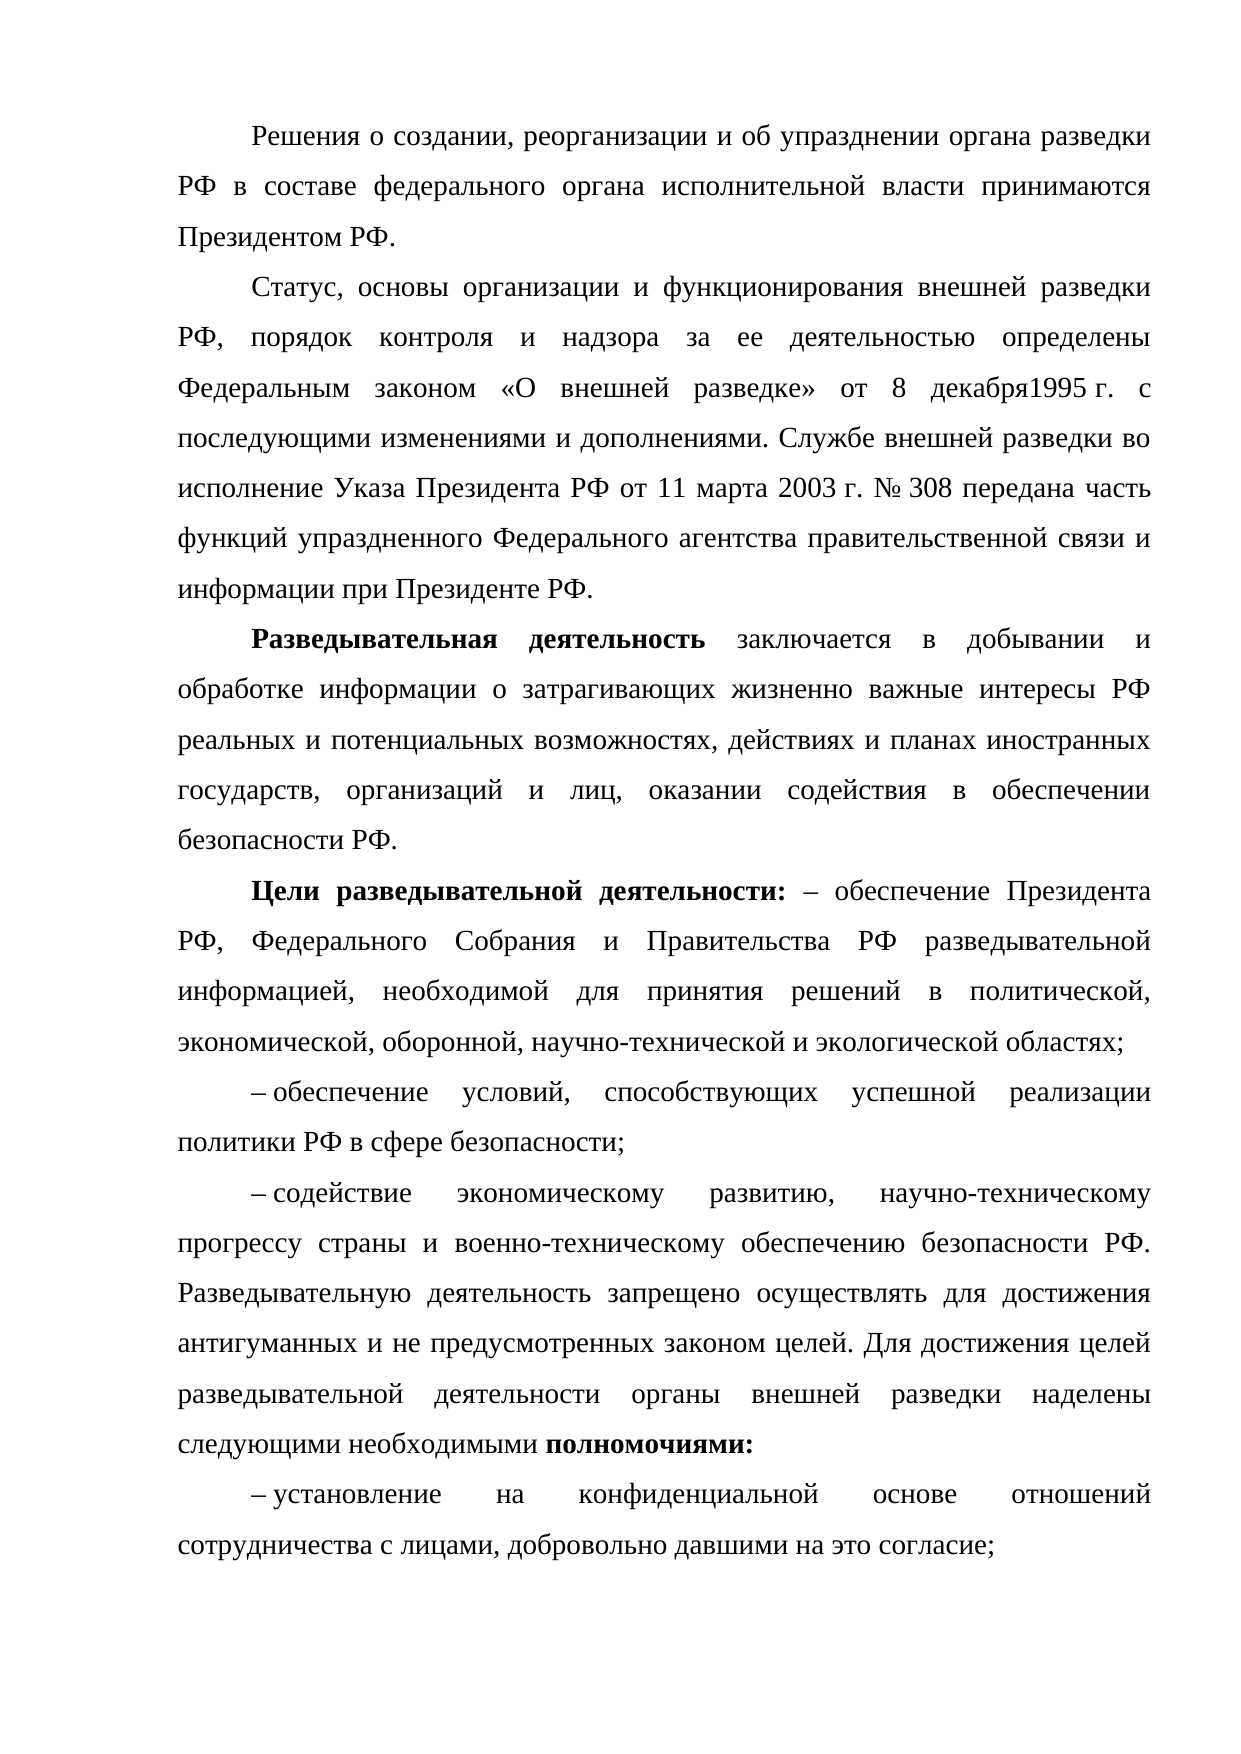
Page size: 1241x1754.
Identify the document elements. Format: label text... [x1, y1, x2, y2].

text – обеспечение условий, способствующих успешной реализации политики РФ в сфере безопасности; [177, 1074, 1152, 1158]
text Цели разведывательной деятельности: – обеспечение Президента РФ, Федерального Собрания и Правительства РФ разведывательной информацией, необходимой для принятия решений в политической, экономической, оборонной, научно-технической и экологической областях; [177, 873, 1152, 1057]
text – содействие экономическому развитию, научно-техническому прогрессу страны и военно-техническому обеспечению безопасности РФ. Разведывательную деятельность запрещено осуществлять для достижения антигуманных и не предусмотренных законом целей. Для достижения целей разведывательной деятельности органы внешней разведки наделены следующими необходимыми полномочиями: [177, 1175, 1152, 1460]
text Решения о создании, реорганизации и об упразднении органа разведки РФ в составе федерального органа исполнительной власти принимаются Президентом РФ. [177, 118, 1152, 252]
text Разведывательная деятельность заключается в добывании и обработке информации о затрагивающих жизненно важные интересы РФ реальных и потенциальных возможностях, действиях и планах иностранных государств, организаций и лиц, оказании содействия в обеспечении безопасности РФ. [177, 621, 1152, 856]
text – установление на конфиденциальной основе отношений сотрудничества с лицами, добровольно давшими на это согласие; [177, 1477, 1152, 1560]
text Статус, основы организации и функционирования внешней разведки РФ, порядок контроля и надзора за ее деятельностью определены Федеральным законом «О внешней разведке» от 8 декабря1995 г. с последующими изменениями и дополнениями. Службе внешней разведки во исполнение Указа Президента РФ от 11 марта 2003 г. № 308 передана часть функций упраздненного Федерального агентства правительственной связи и информации при Президенте РФ. [177, 269, 1152, 604]
